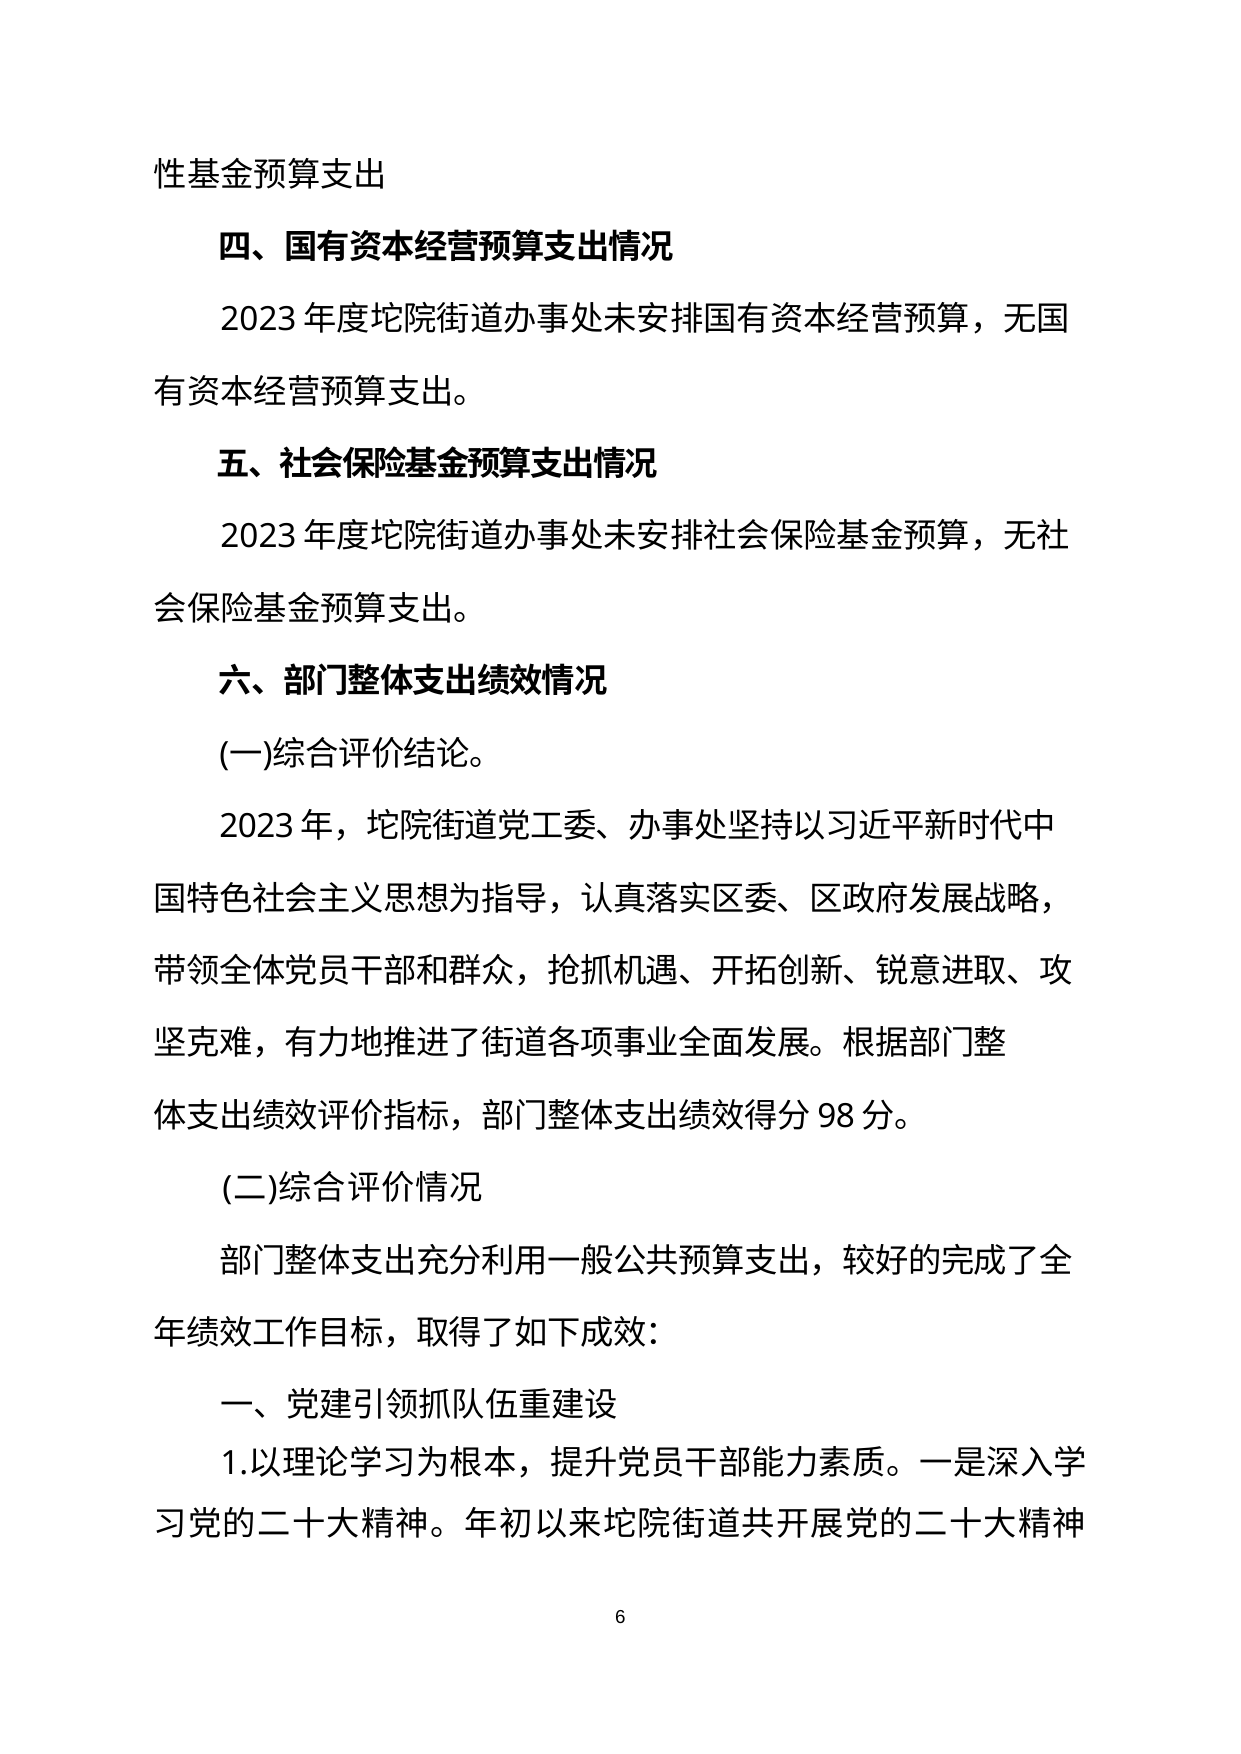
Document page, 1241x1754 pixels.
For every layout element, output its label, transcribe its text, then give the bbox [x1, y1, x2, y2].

text 2023年度坨院街道办事处未安排国有资本经营预算，无国有资本经营预算支出。 [153, 292, 1087, 413]
text (二)综合评价情况 [153, 1161, 1087, 1209]
text 体支出绩效评价指标，部门整体支出绩效得分98分。 [153, 1088, 1087, 1137]
text 一、党建引领抓队伍重建设 [153, 1378, 1087, 1426]
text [153, 1426, 1087, 1547]
text 2023年度坨院街道办事处未安排社会保险基金预算，无社会保险基金预算支出。 [153, 509, 1087, 630]
text (一)综合评价结论。 [153, 726, 1087, 775]
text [153, 148, 1087, 196]
text 五、社会保险基金预算支出情况 [153, 437, 1087, 485]
text 部门整体支出充分利用一般公共预算支出，较好的完成了全年绩效工作目标，取得了如下成效： [153, 1233, 1087, 1354]
list 国有资本经营预算支出情况 [153, 220, 1087, 268]
text 2023年，坨院街道党工委、办事处坚持以习近平新时代中国特色社会主义思想为指导，认真落实区委、区政府发展战略，带领全体党员干部和群众，抢抓机遇、开拓创新、锐意进取、攻坚克难，有力地推进了街道各项事业全面发展。根据部门整 [153, 799, 1087, 1064]
text 六、部门整体支出绩效情况 [153, 654, 1087, 702]
